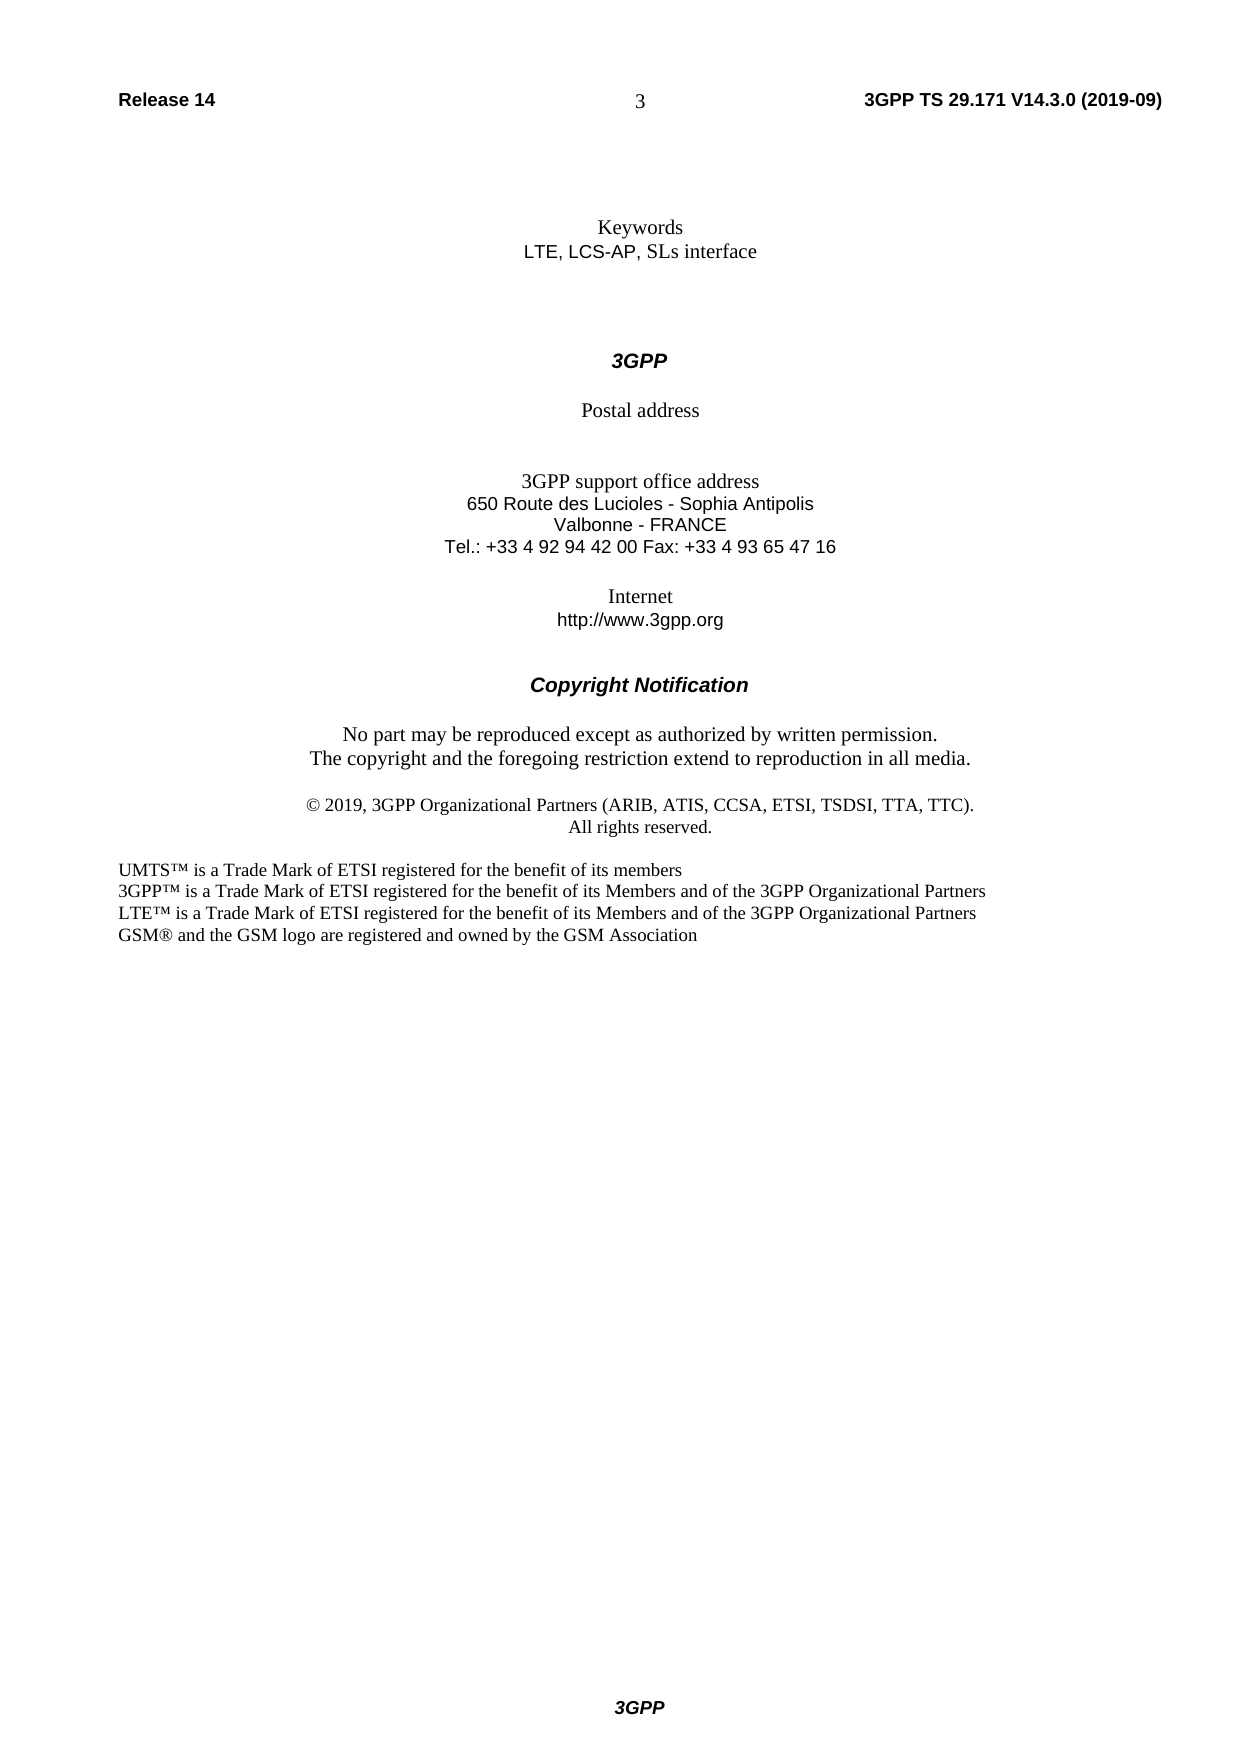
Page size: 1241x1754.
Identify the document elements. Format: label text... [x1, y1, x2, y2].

text Internet [413, 584, 867, 608]
text Tel.: +33 4 92 94 42 00 Fax: +33 4 93 65 47 16 [413, 536, 867, 557]
text Postal address [413, 398, 867, 422]
text LTE, LCS-AP, SLs interface [413, 239, 867, 263]
text 3GPP support office address [413, 469, 867, 493]
text Copyright Notification [118, 673, 1162, 697]
text 3GPP [413, 349, 867, 373]
text GSM® and the GSM logo are registered and owned by the GSM Association [118, 923, 1162, 945]
text 3GPP™ is a Trade Mark of ETSI registered for the benefit of its Members and of the 3GPP Organizational Partners LTE™ is a Trade Mark of ETSI registered for the benefit of its Members and of the 3GPP Organizational Partners [118, 880, 1162, 923]
text http://www.3gpp.org [413, 608, 867, 630]
text No part may be reproduced except as authorized by written permission. The copyright and the foregoing restriction extend to reproduction in all media. [118, 722, 1162, 770]
text UMTS™ is a Trade Mark of ETSI registered for the benefit of its members [118, 859, 1162, 880]
text 650 Route des Lucioles - Sophia Antipolis [413, 493, 867, 514]
text All rights reserved. [118, 816, 1162, 837]
text Valbonne - FRANCE [413, 514, 867, 536]
text © 2019, 3GPP Organizational Partners (ARIB, ATIS, CCSA, ETSI, TSDSI, TTA, TTC). [118, 794, 1162, 816]
text Keywords [413, 215, 867, 239]
